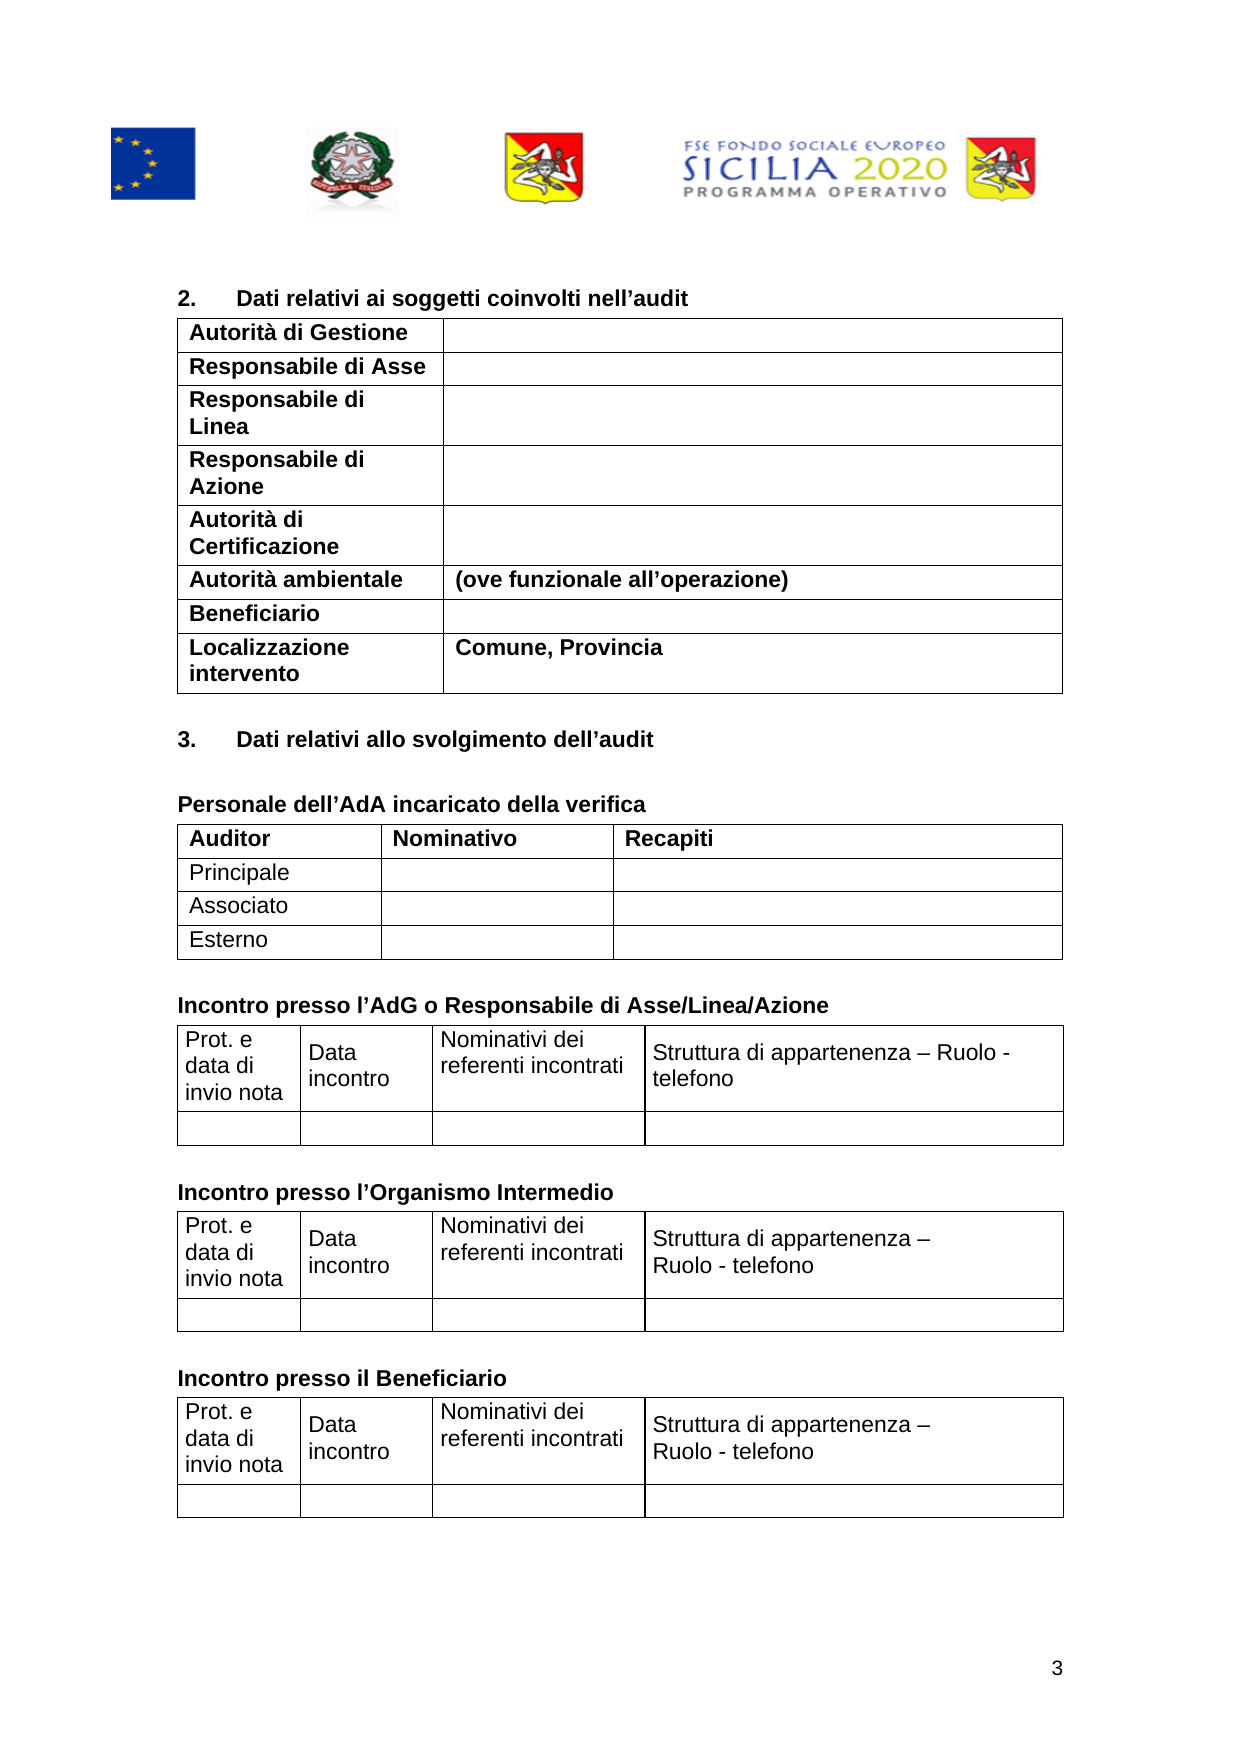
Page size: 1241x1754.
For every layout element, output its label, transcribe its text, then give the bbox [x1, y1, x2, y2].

table_cell Beneficiario [178, 600, 443, 632]
table_cell Responsabile di Linea [178, 386, 443, 445]
table_cell [433, 1485, 644, 1517]
text Incontro presso l’AdG o Responsabile di Asse/Linea/Azione [177, 992, 983, 1018]
table_header Data incontro [301, 1026, 432, 1111]
table_cell Responsabile di Azione [178, 446, 443, 505]
table_cell [433, 1112, 644, 1145]
table_cell (ove funzionale all’operazione) [444, 566, 1062, 599]
table_header Nominativi dei referenti incontrati [433, 1212, 644, 1297]
table_header Autorità di Gestione [178, 319, 443, 352]
table_header Struttura di appartenenza – Ruolo - telefono [646, 1398, 1063, 1484]
table_cell [382, 892, 613, 925]
table_header Prot. e data di invio nota [178, 1212, 300, 1297]
table_cell [646, 1485, 1063, 1517]
table_header Struttura di appartenenza – Ruolo - telefono [646, 1026, 1063, 1111]
table_cell [444, 353, 1062, 385]
table_cell [178, 1485, 300, 1517]
table_cell Principale [178, 859, 381, 891]
table_cell [444, 386, 1062, 445]
table_cell Comune, Provincia [444, 634, 1062, 692]
table_cell Autorità di Certificazione [178, 506, 443, 565]
list Dati relativi ai soggetti coinvolti nell’audit [177, 285, 1063, 312]
table_header Nominativo [382, 825, 613, 858]
table_cell [444, 506, 1062, 565]
table_cell [382, 926, 613, 958]
table_cell [646, 1112, 1063, 1145]
table_cell [301, 1485, 432, 1517]
table_cell [614, 859, 1062, 891]
table_header Data incontro [301, 1398, 432, 1484]
table_header Nominativi dei referenti incontrati [433, 1026, 644, 1111]
table_cell [444, 446, 1062, 505]
table_cell Responsabile di Asse [178, 353, 443, 385]
picture [111, 126, 1047, 217]
table_cell [178, 1112, 300, 1145]
table_cell Associato [178, 892, 381, 925]
table_cell [178, 1299, 300, 1331]
table_cell [614, 892, 1062, 925]
table_header Prot. e data di invio nota [178, 1026, 300, 1111]
table_header Prot. e data di invio nota [178, 1398, 300, 1484]
table_header Nominativi dei referenti incontrati [433, 1398, 644, 1484]
table_cell [646, 1299, 1063, 1331]
table_cell Autorità ambientale [178, 566, 443, 599]
table_header [444, 319, 1062, 352]
table_header Recapiti [614, 825, 1062, 858]
table_cell [433, 1299, 644, 1331]
table_cell [301, 1299, 432, 1331]
table_cell [301, 1112, 432, 1145]
table_cell Localizzazione intervento [178, 634, 443, 692]
table_cell [444, 600, 1062, 632]
text Incontro presso il Beneficiario [177, 1365, 983, 1391]
table_header Struttura di appartenenza – Ruolo - telefono [646, 1212, 1063, 1297]
table_cell Esterno [178, 926, 381, 958]
text Incontro presso l’Organismo Intermedio [177, 1178, 983, 1205]
table_header Data incontro [301, 1212, 432, 1297]
text Personale dell’AdA incaricato della verifica [177, 791, 983, 818]
table_header Auditor [178, 825, 381, 858]
list Dati relativi allo svolgimento dell’audit [177, 726, 1063, 752]
table_cell [614, 926, 1062, 958]
table_cell [382, 859, 613, 891]
